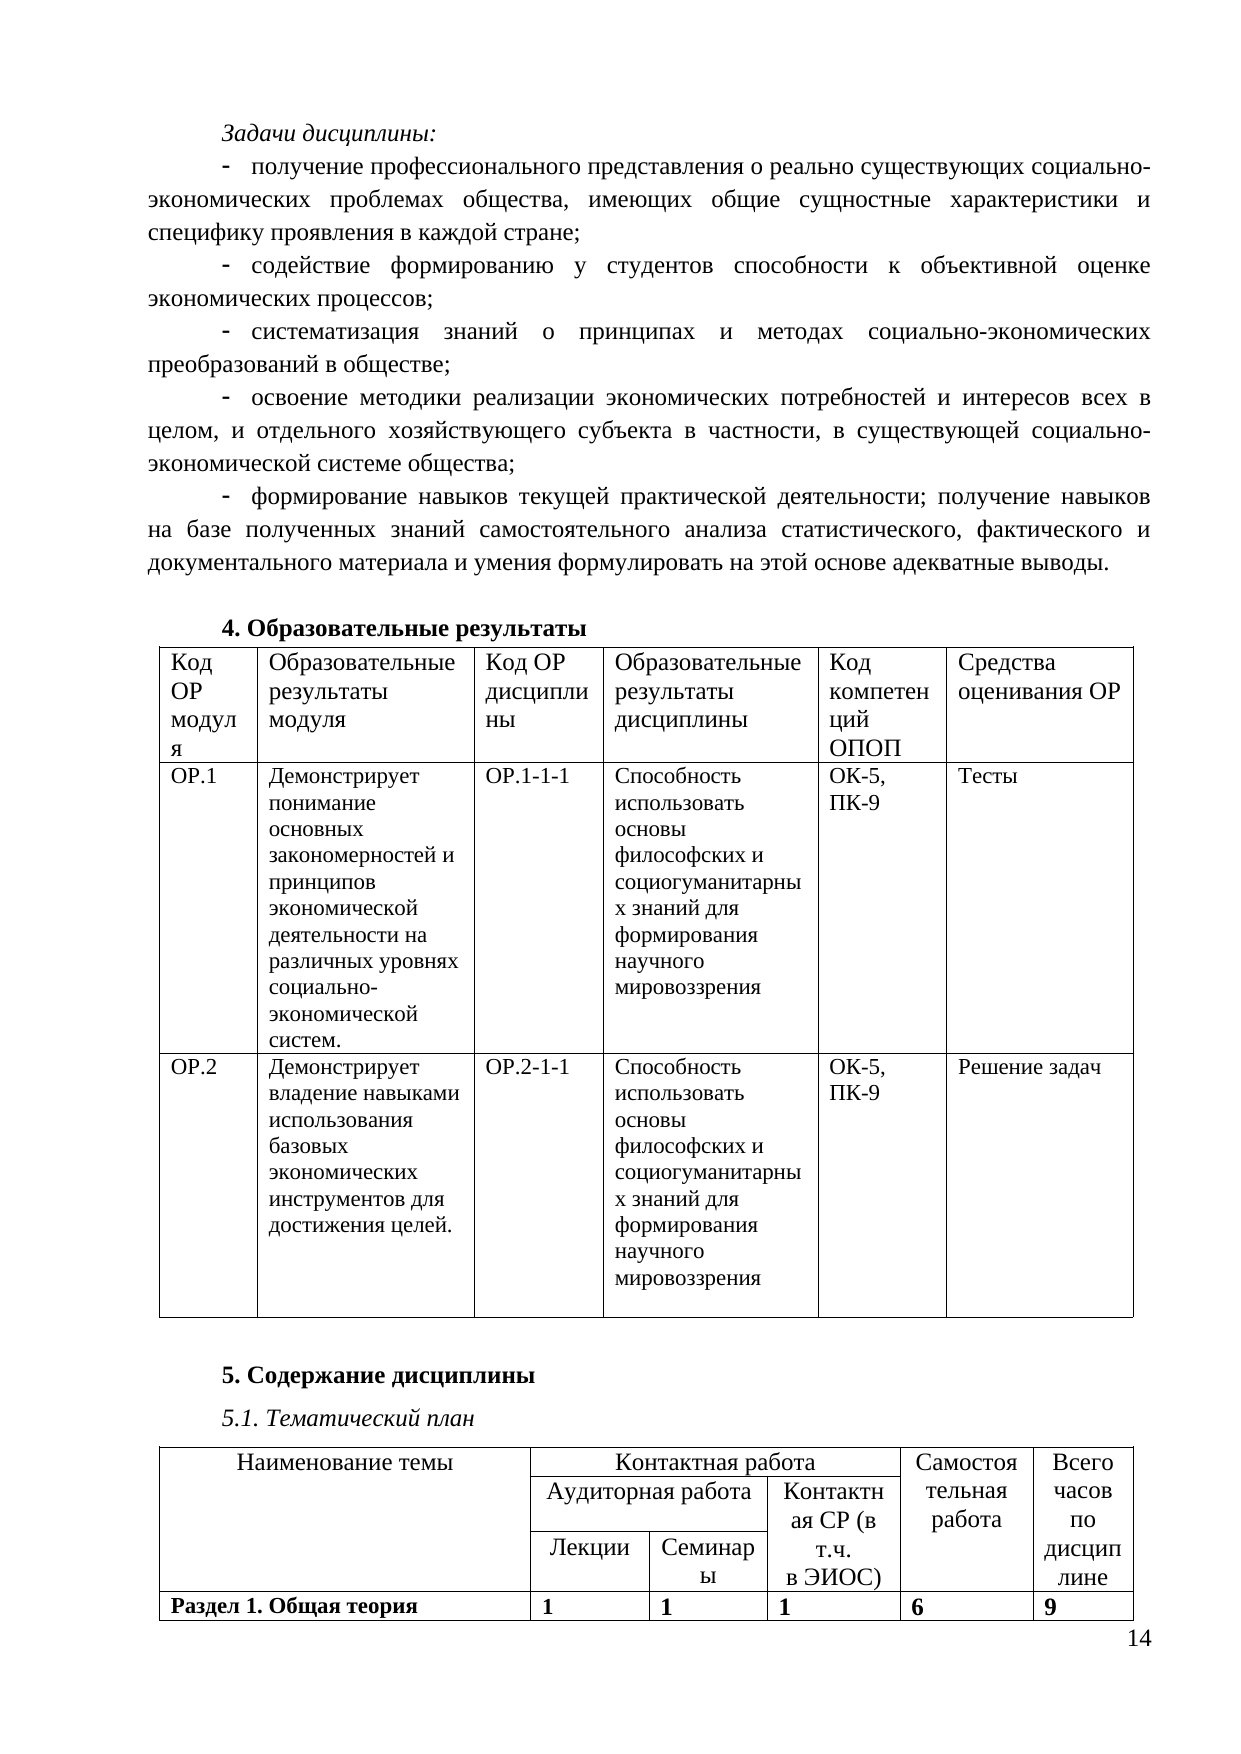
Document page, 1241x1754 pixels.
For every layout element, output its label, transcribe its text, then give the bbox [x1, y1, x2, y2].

table_header Образовательные результаты дисциплины [604, 648, 818, 762]
table_cell Аудиторная работа [531, 1477, 767, 1531]
table_header Средства оценивания ОР [947, 648, 1133, 762]
table_cell 1 [531, 1592, 649, 1620]
table_cell Лекции [531, 1532, 649, 1591]
table_cell ОК-5, ПК-9 [819, 1054, 946, 1316]
table_cell Демонстрирует понимание основных закономерностей и принципов экономической деятельности на различных уровнях социально-экономической систем. [258, 763, 474, 1052]
table_cell ОР.2-1-1 [475, 1054, 603, 1316]
list систематизация знаний о принципах и методах социально-экономических преобразований в обществе; [148, 316, 1152, 378]
table_cell 1 [768, 1592, 900, 1620]
table_cell 6 [901, 1592, 1033, 1620]
table_header Образовательные результаты модуля [258, 648, 474, 762]
table_header Код компетенций ОПОП [819, 648, 946, 762]
table_header Самостоятельная работа [901, 1448, 1033, 1591]
table_cell Способность использовать основы философских и социогуманитарных знаний для формирования научного мировоззрения [604, 763, 818, 1052]
text 5.1. Тематический план [148, 1403, 1152, 1432]
table_cell Контактная СР (в т.ч. в ЭИОС) [768, 1477, 900, 1591]
table_cell 9 [1034, 1592, 1133, 1620]
table_header Код ОР модуля [160, 648, 257, 762]
list освоение методики реализации экономических потребностей и интересов всех в целом, и отдельного хозяйствующего субъекта в частности, в существующей социально-экономической системе общества; [148, 382, 1152, 477]
table_header Всего часов по дисциплине [1034, 1448, 1133, 1591]
table_cell Способность использовать основы философских и социогуманитарных знаний для формирования научного мировоззрения [604, 1054, 818, 1316]
table_cell Тесты [947, 763, 1133, 1052]
table_cell ОК-5, ПК-9 [819, 763, 946, 1052]
table_header Код ОР дисциплины [475, 648, 603, 762]
list получение профессионального представления о реально существующих социально-экономических проблемах общества, имеющих общие сущностные характеристики и специфику проявления в каждой стране; [148, 151, 1152, 246]
table_cell 1 [650, 1592, 767, 1620]
table_header Наименование темы [160, 1448, 530, 1591]
table_cell Демонстрирует владение навыками использования базовых экономических инструментов для достижения целей. [258, 1054, 474, 1316]
table_cell ОР.1 [160, 763, 257, 1052]
list формирование навыков текущей практической деятельности; получение навыков на базе полученных знаний самостоятельного анализа статистического, фактического и документального материала и умения формулировать на этой основе адекватные выводы. [148, 481, 1152, 576]
list содействие формированию у студентов способности к объективной оценке экономических процессов; [148, 250, 1152, 312]
table_cell Решение задач [947, 1054, 1133, 1316]
table_cell ОР.2 [160, 1054, 257, 1316]
table_cell Семинары [650, 1532, 767, 1591]
table_cell ОР.1-1-1 [475, 763, 603, 1052]
table_cell Раздел 1. Общая теория [160, 1592, 530, 1620]
text 5. Содержание дисциплины [148, 1360, 1152, 1389]
text 4. Образовательные результаты [148, 613, 1152, 642]
text Задачи дисциплины: [148, 118, 1152, 147]
table_header Контактная работа [531, 1448, 900, 1476]
